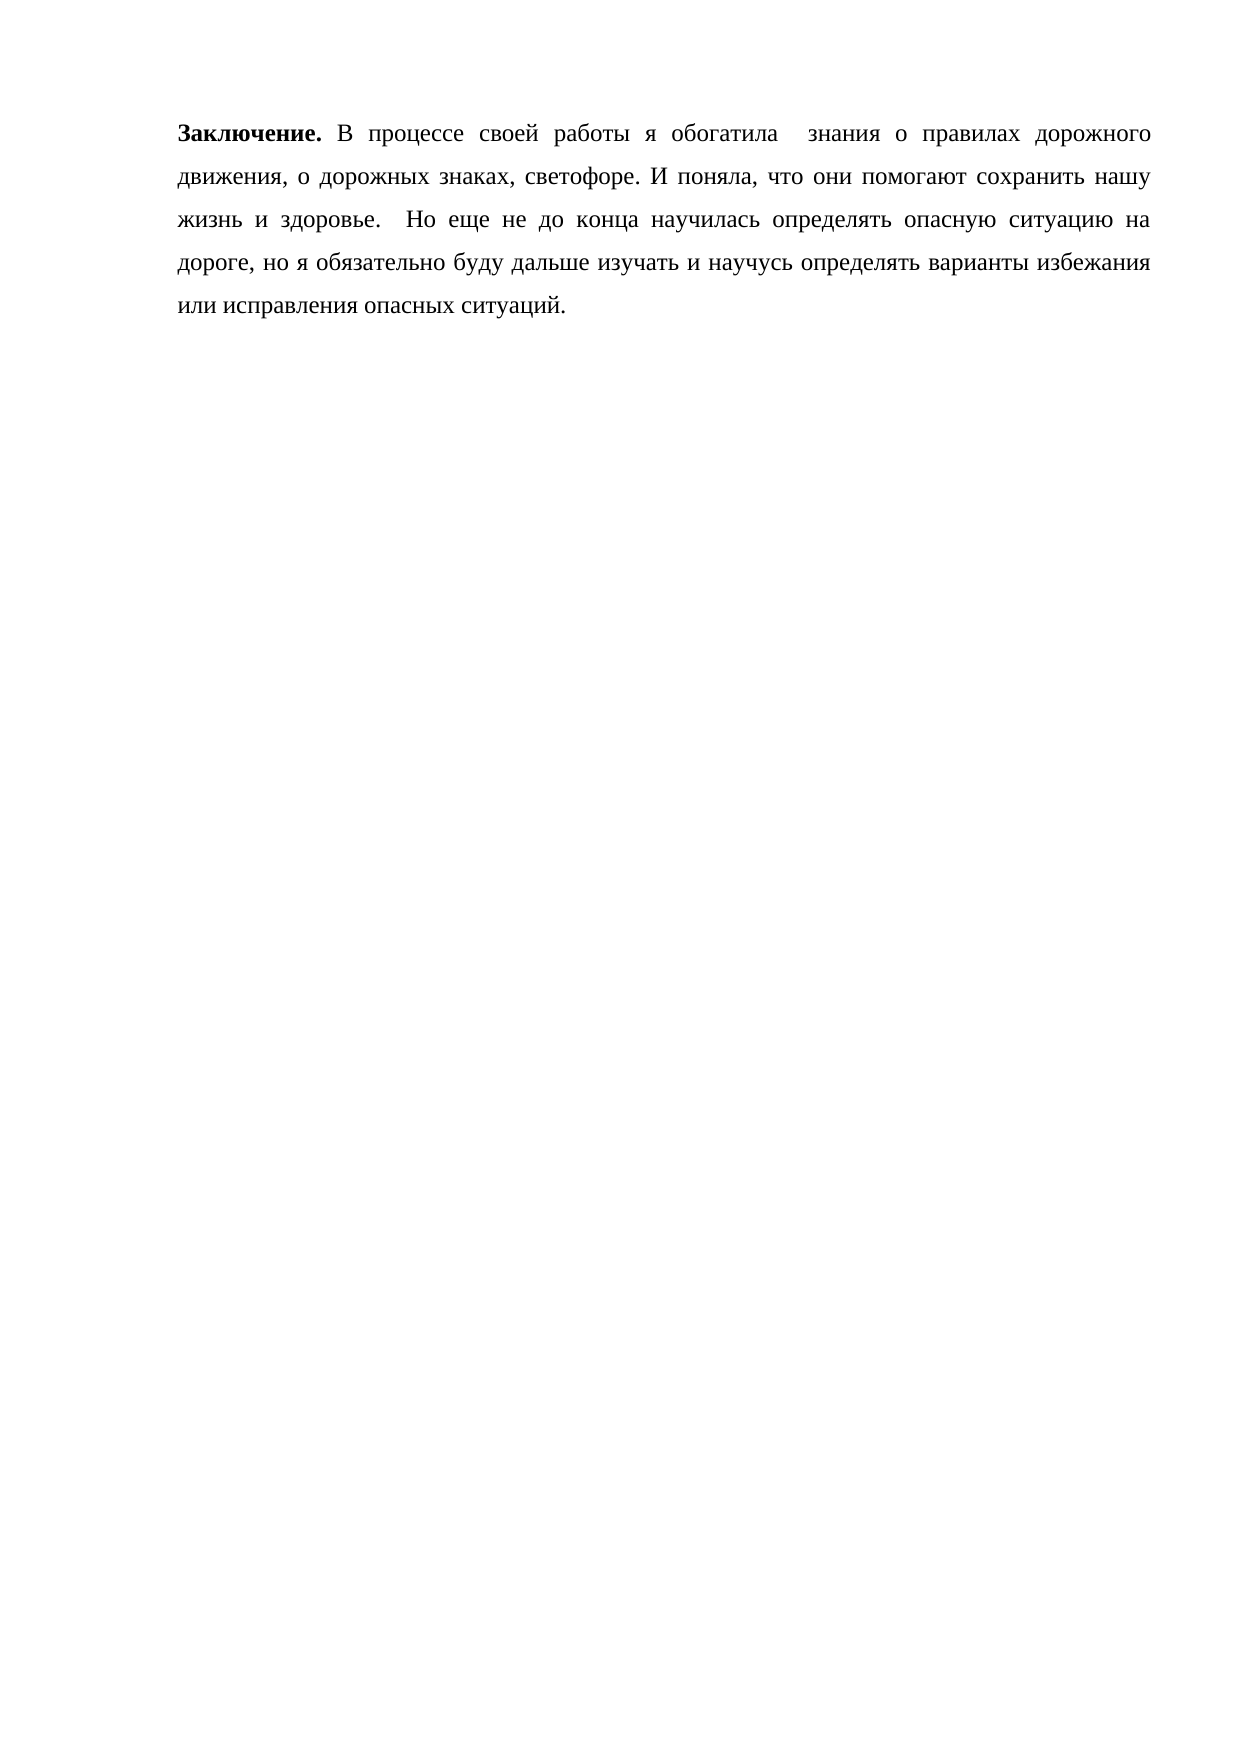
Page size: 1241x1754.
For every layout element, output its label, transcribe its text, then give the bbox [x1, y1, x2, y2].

text Заключение. В процессе своей работы я обогатила знания о правилах дорожного движения, о дорожных знаках, светофоре. И поняла, что они помогают сохранить нашу жизнь и здоровье. Но еще не до конца научилась определять опасную ситуацию на дороге, но я обязательно буду дальше изучать и научусь определять варианты избежания или исправления опасных ситуаций. [177, 118, 1152, 319]
